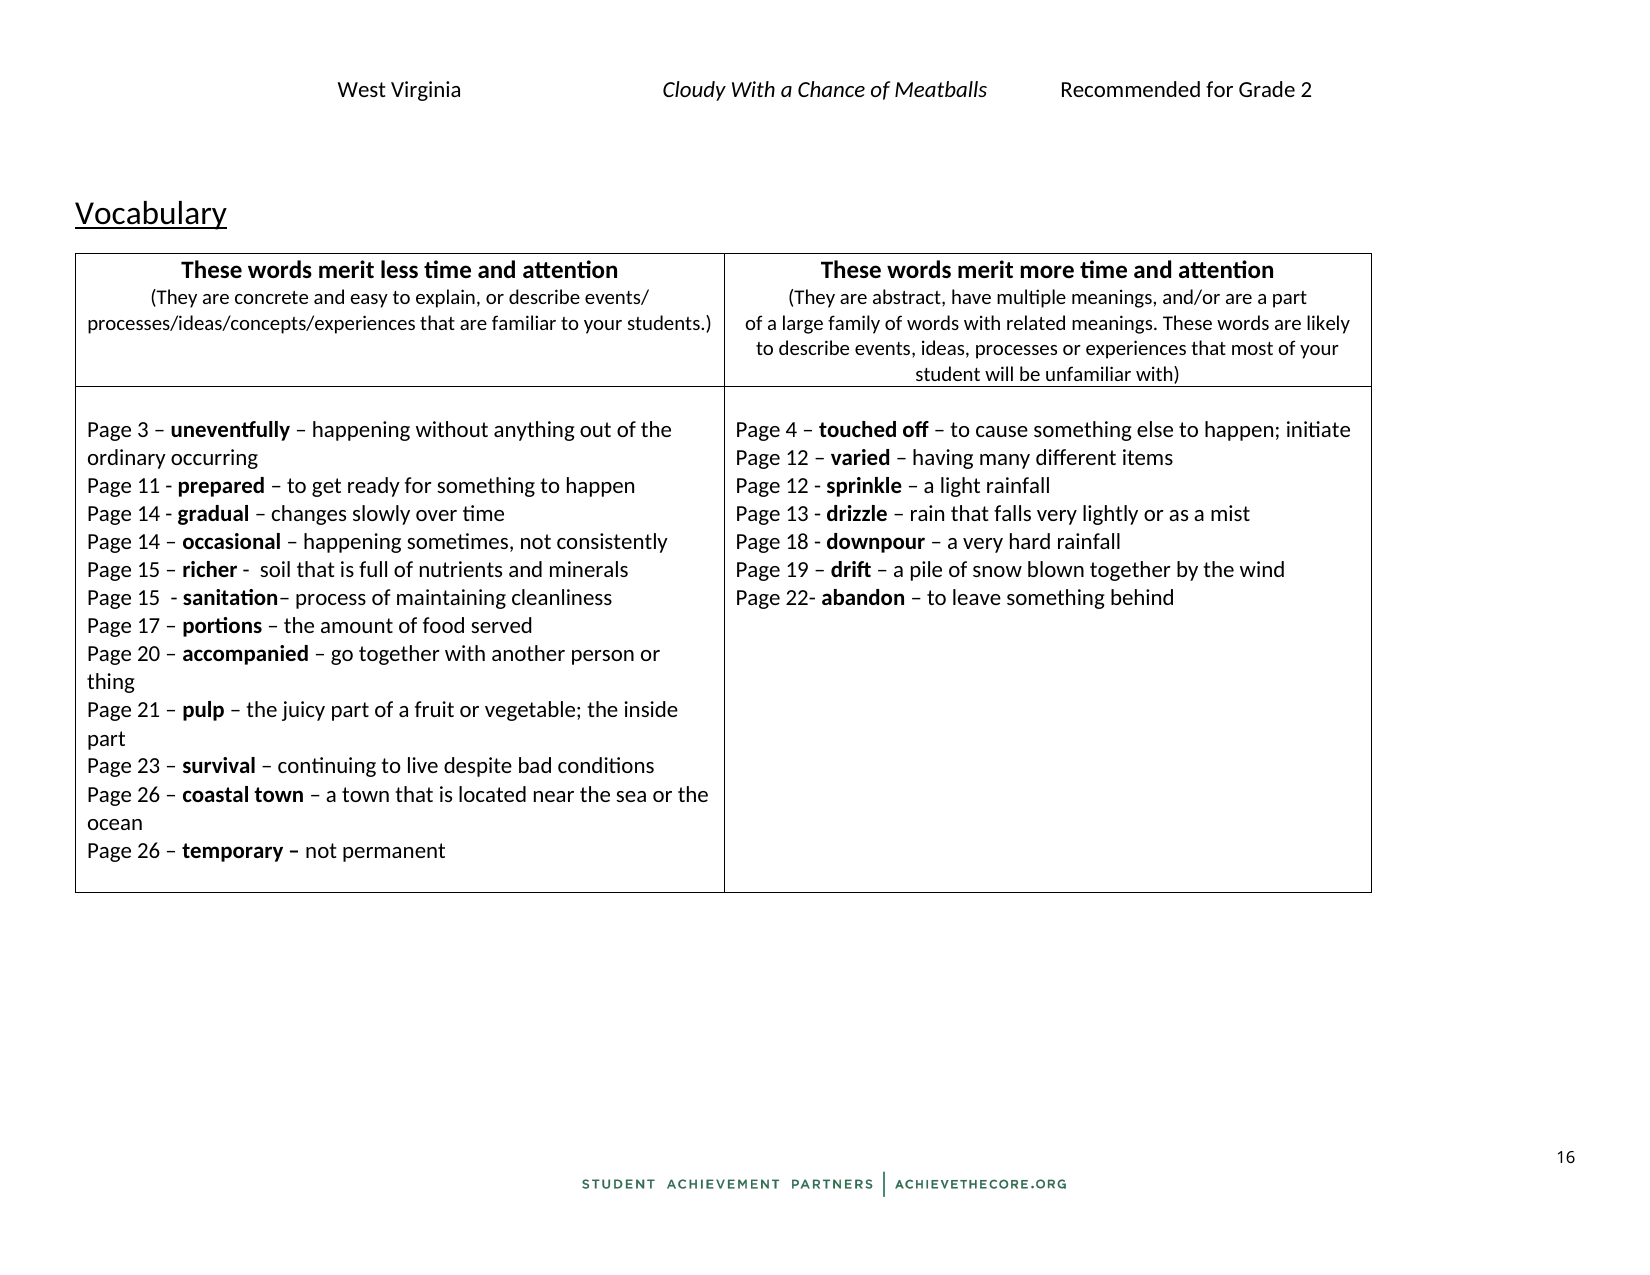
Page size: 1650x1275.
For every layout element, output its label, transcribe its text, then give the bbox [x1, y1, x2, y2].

table_cell Page 4 – touched off – to cause something else to happen; initiate Page 12 – varied – having many different items Page 12 - sprinkle – a light rainfall Page 13 - drizzle – rain that falls very lightly or as a mist Page 18 - downpour – a very hard rainfall Page 19 – drift – a pile of snow blown together by the wind Page 22- abandon – to leave something behind [725, 387, 1371, 892]
text Vocabulary [75, 192, 1575, 233]
table_cell Page 3 – uneventfully – happening without anything out of the ordinary occurring Page 11 - prepared – to get ready for something to happen Page 14 - gradual – changes slowly over time Page 14 – occasional – happening sometimes, not consistently Page 15 – richer - soil that is full of nutrients and minerals Page 15 - sanitation– process of maintaining cleanliness Page 17 – portions – the amount of food served Page 20 – accompanied – go together with another person or thing Page 21 – pulp – the juicy part of a fruit or vegetable; the inside part Page 23 – survival – continuing to live despite bad conditions Page 26 – coastal town – a town that is located near the sea or the ocean Page 26 – temporary – not permanent [76, 387, 724, 892]
table_header These words merit less time and attention (They are concrete and easy to explain, or describe events/ processes/ideas/concepts/experiences that are familiar to your students.) [76, 254, 724, 386]
picture [571, 1168, 1079, 1200]
table_header These words merit more time and attention (They are abstract, have multiple meanings, and/or are a part of a large family of words with related meanings. These words are likely to describe events, ideas, processes or experiences that most of your student will be unfamiliar with) [725, 254, 1371, 386]
